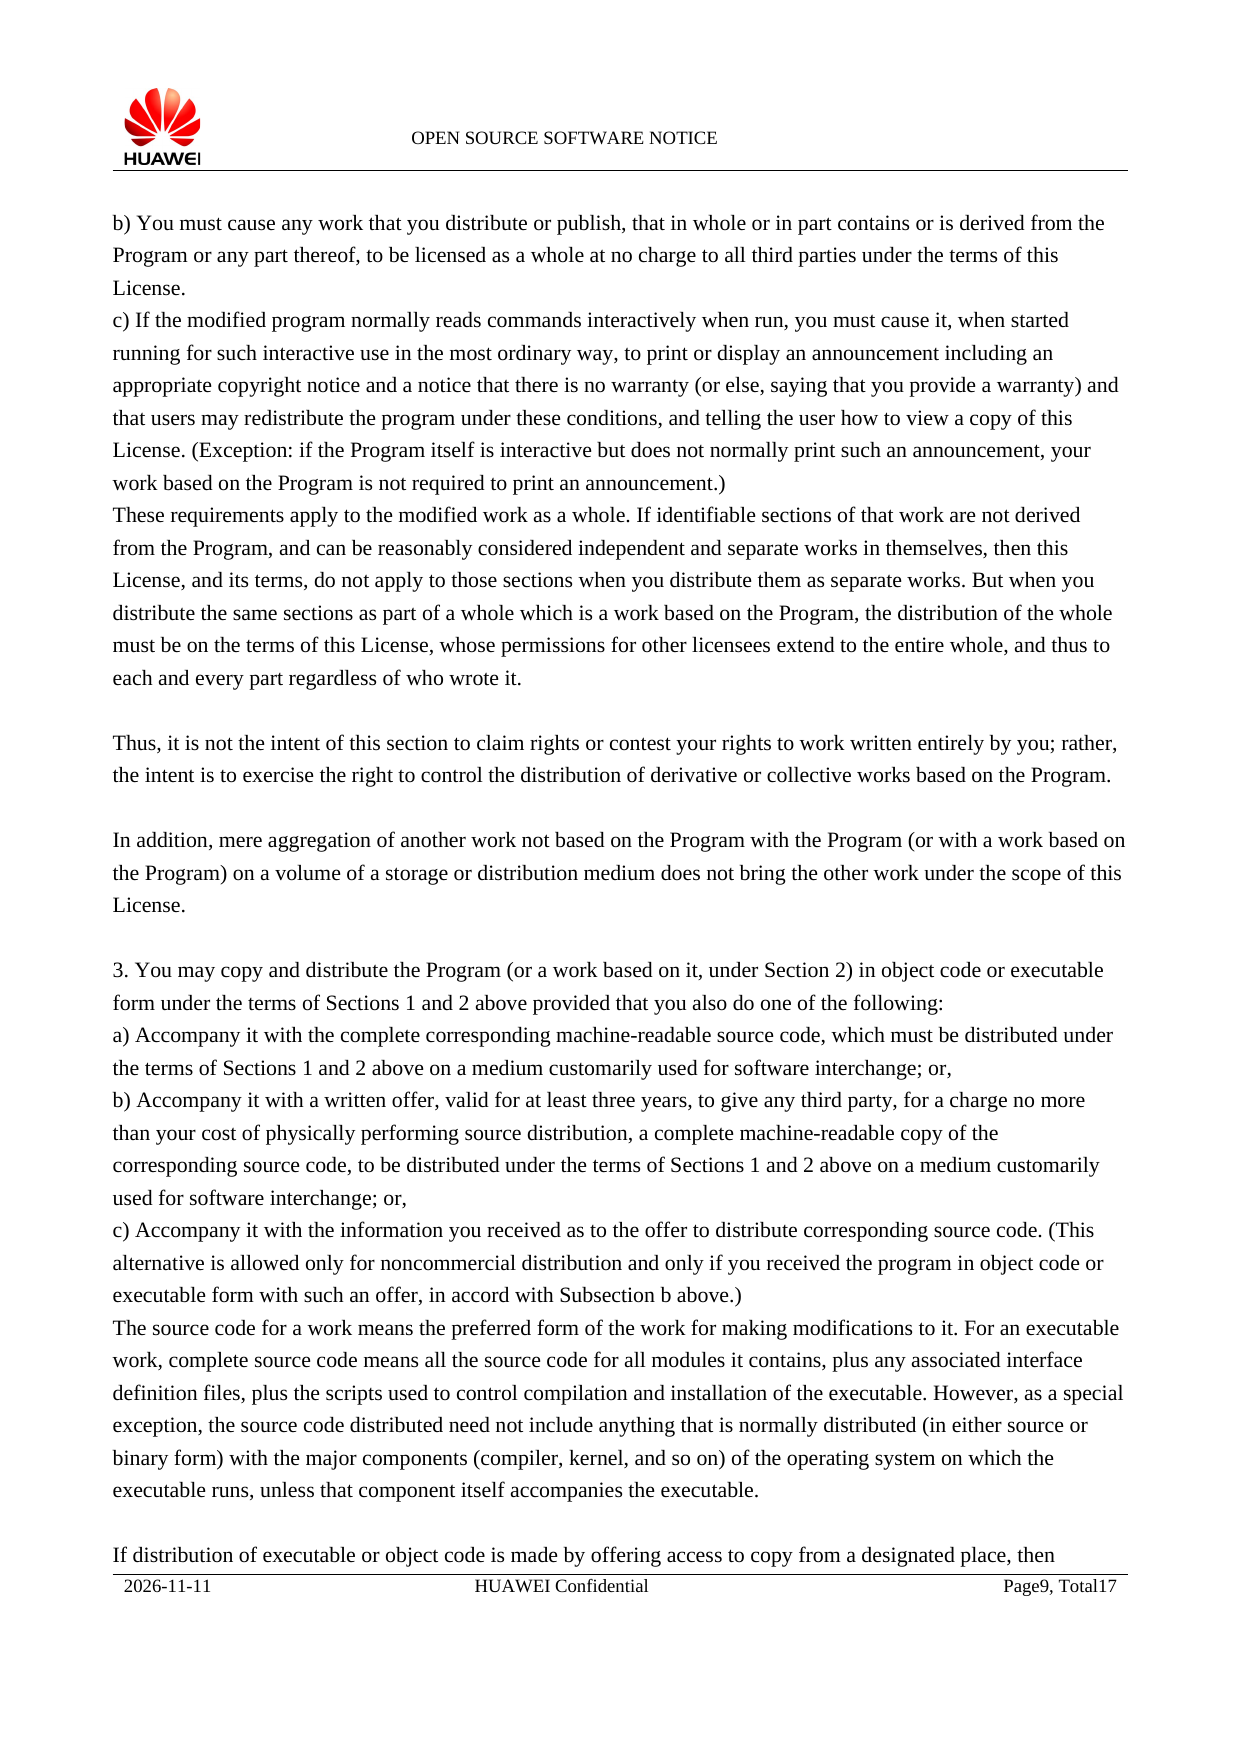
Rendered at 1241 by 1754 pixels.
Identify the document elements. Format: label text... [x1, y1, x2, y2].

picture [124, 88, 201, 165]
